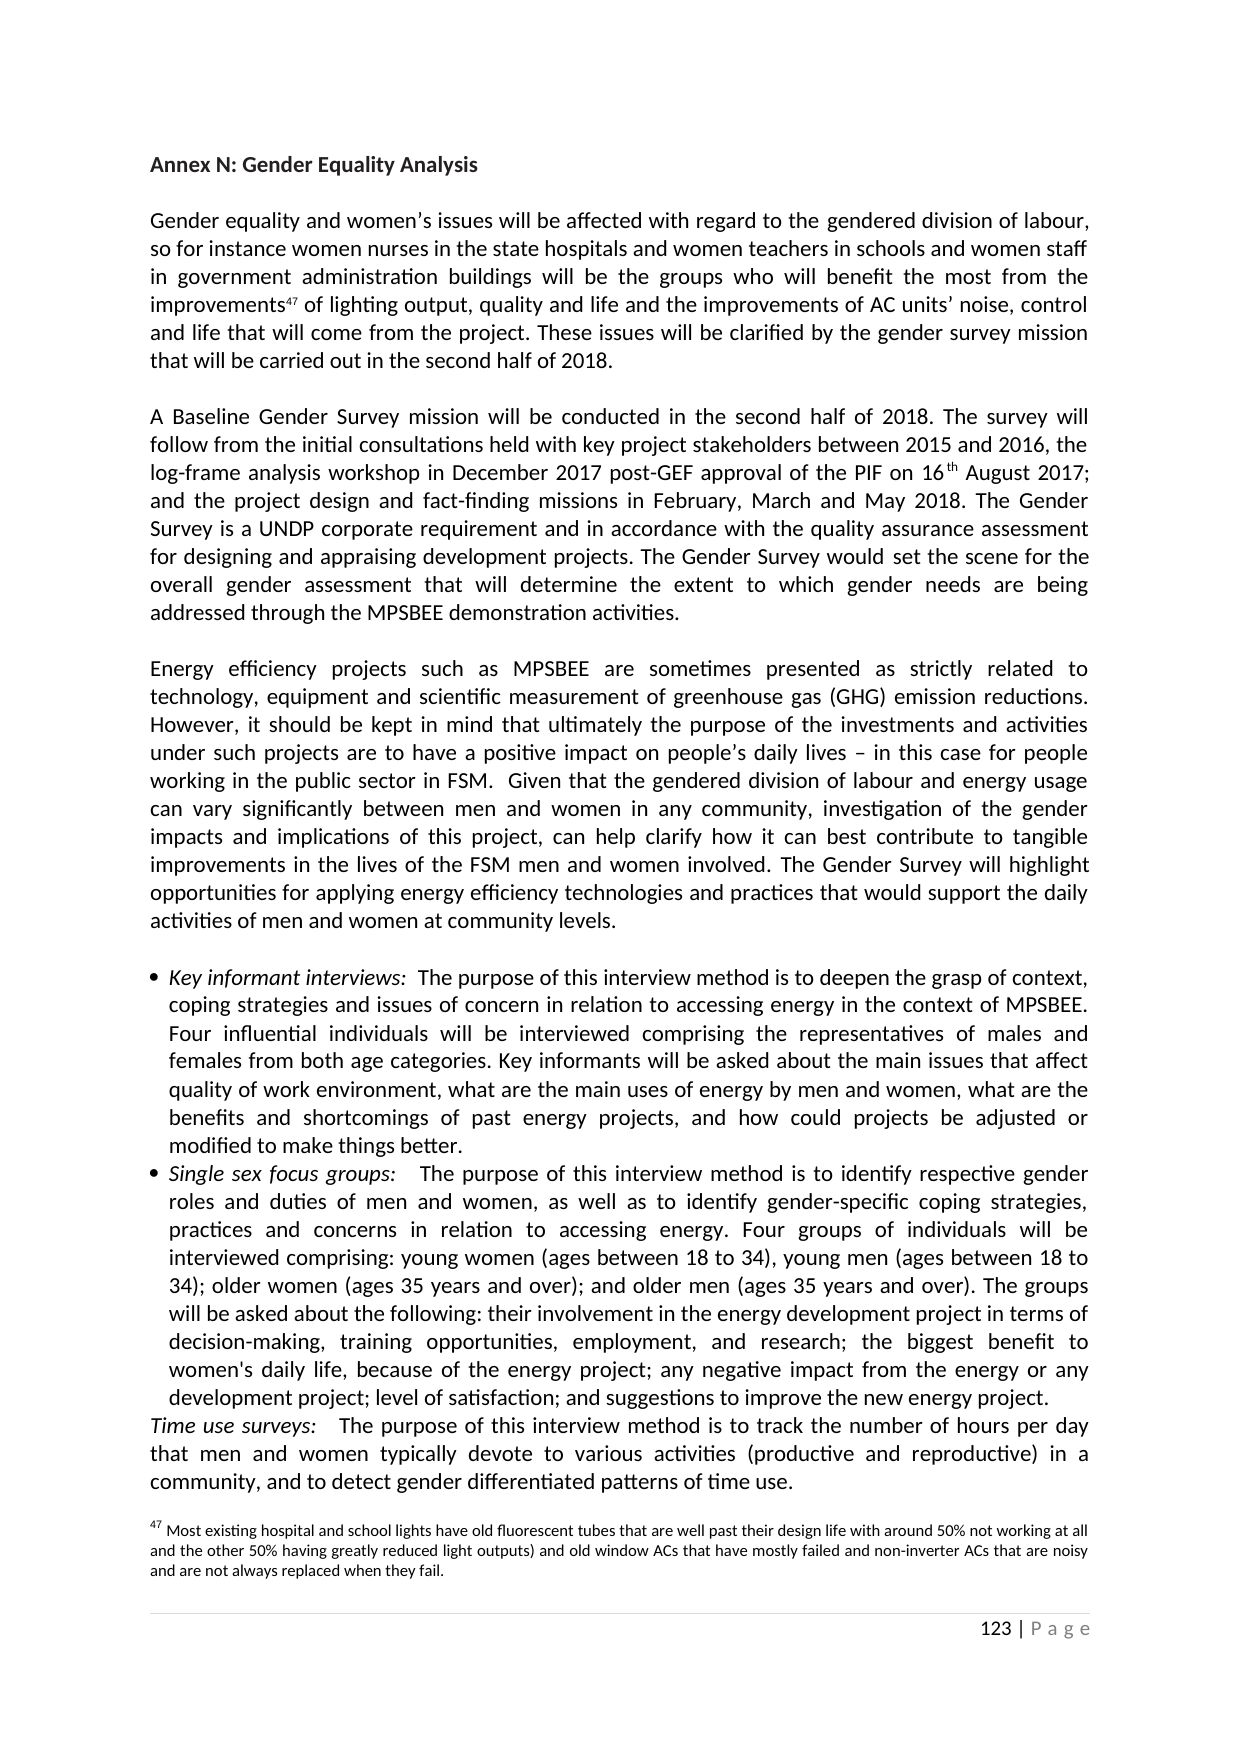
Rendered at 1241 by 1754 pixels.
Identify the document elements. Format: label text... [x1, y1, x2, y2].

text Time use surveys: The purpose of this interview method is to track the number of hours per day that men and women typically devote to various activities (productive and reproductive) in a community, and to detect gender differentiated patterns of time use. [150, 1411, 1090, 1495]
text Energy efficiency projects such as MPSBEE are sometimes presented as strictly related to technology, equipment and scientific measurement of greenhouse gas (GHG) emission reductions. However, it should be kept in mind that ultimately the purpose of the investments and activities under such projects are to have a positive impact on people’s daily lives – in this case for people working in the public sector in FSM. Given that the gendered division of labour and energy usage can vary significantly between men and women in any community, investigation of the gender impacts and implications of this project, can help clarify how it can best contribute to tangible improvements in the lives of the FSM men and women involved. The Gender Survey will highlight opportunities for applying energy efficiency technologies and practices that would support the daily activities of men and women at community levels. [150, 654, 1090, 934]
text A Baseline Gender Survey mission will be conducted in the second half of 2018. The survey will follow from the initial consultations held with key project stakeholders between 2015 and 2016, the log-frame analysis workshop in December 2017 post-GEF approval of the PIF on 16th August 2017; and the project design and fact-finding missions in February, March and May 2018. The Gender Survey is a UNDP corporate requirement and in accordance with the quality assurance assessment for designing and appraising development projects. The Gender Survey would set the scene for the overall gender assessment that will determine the extent to which gender needs are being addressed through the MPSBEE demonstration activities. [150, 402, 1090, 626]
list Key informant interviews: The purpose of this interview method is to deepen the grasp of context, coping strategies and issues of concern in relation to accessing energy in the context of MPSBEE. Four influential individuals will be interviewed comprising the representatives of males and females from both age categories. Key informants will be asked about the main issues that affect quality of work environment, what are the main uses of energy by men and women, what are the benefits and shortcomings of past energy projects, and how could projects be adjusted or modified to make things better. [150, 963, 1090, 1159]
text Annex N: Gender Equality Analysis [150, 150, 1090, 178]
list Single sex focus groups: The purpose of this interview method is to identify respective gender roles and duties of men and women, as well as to identify gender-specific coping strategies, practices and concerns in relation to accessing energy. Four groups of individuals will be interviewed comprising: young women (ages between 18 to 34), young men (ages between 18 to 34); older women (ages 35 years and over); and older men (ages 35 years and over). The groups will be asked about the following: their involvement in the energy development project in terms of decision-making, training opportunities, employment, and research; the biggest benefit to women's daily life, because of the energy project; any negative impact from the energy or any development project; level of satisfaction; and suggestions to improve the new energy project. [150, 1159, 1090, 1411]
text Gender equality and women’s issues will be affected with regard to the gendered division of labour, so for instance women nurses in the state hospitals and women teachers in schools and women staff in government administration buildings will be the groups who will benefit the most from the improvements of lighting output, quality and life and the improvements of AC units’ noise, control and life that will come from the project. These issues will be clarified by the gender survey mission that will be carried out in the second half of 2018. [150, 206, 1090, 374]
